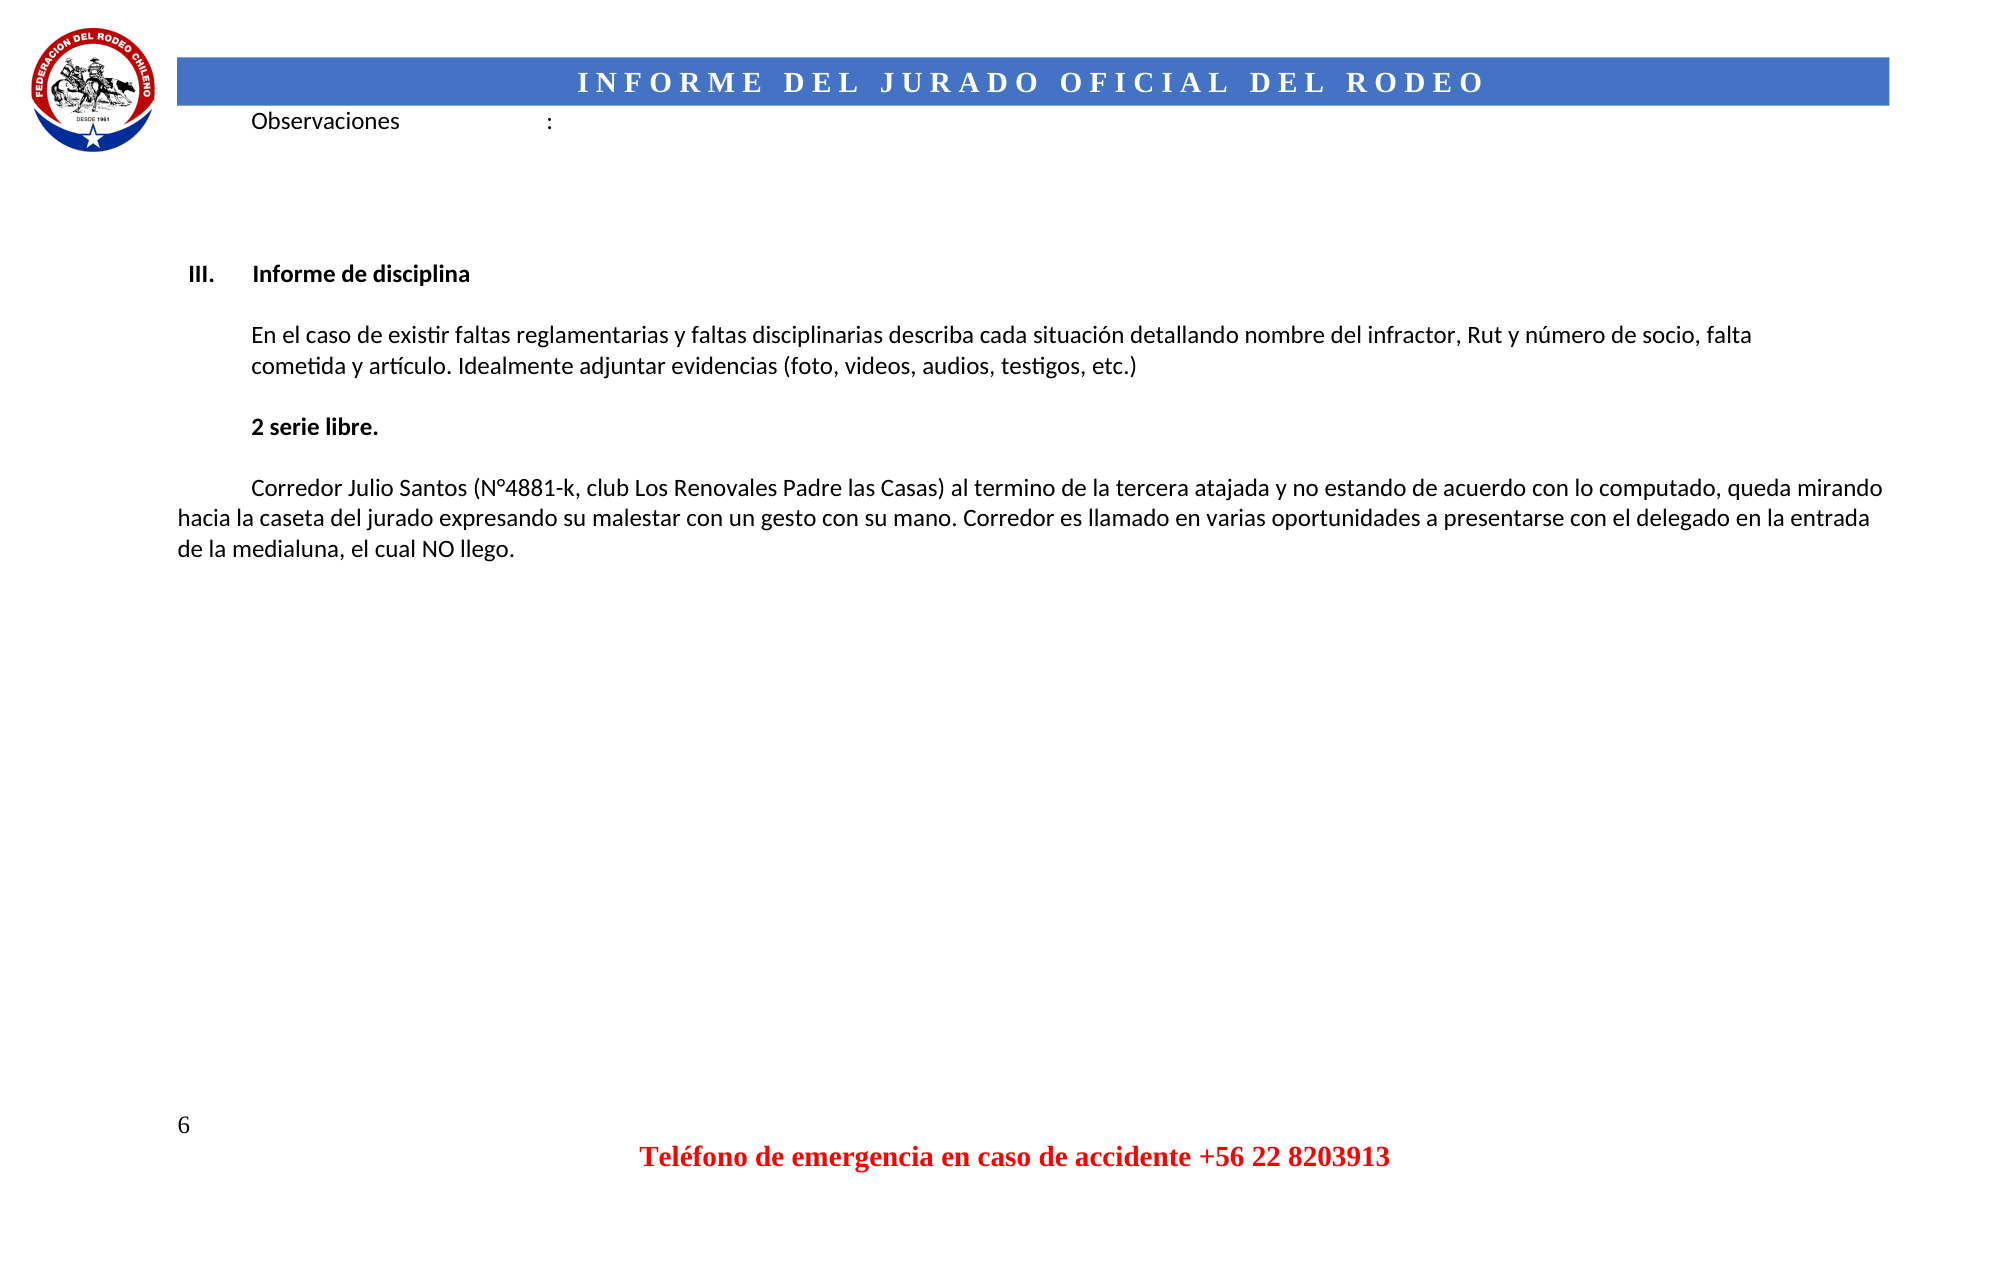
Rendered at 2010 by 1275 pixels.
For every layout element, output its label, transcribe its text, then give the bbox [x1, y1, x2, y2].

text En el caso de existir faltas reglamentarias y faltas disciplinarias describa cada situación detallando nombre del infractor, Rut y número de socio, falta cometida y artículo. Idealmente adjuntar evidencias (foto, videos, audios, testigos, etc.) [251, 319, 1831, 380]
list Informe de disciplina [215, 258, 1683, 289]
text 2 serie libre. [177, 411, 1890, 441]
text Corredor Julio Santos (N°4881-k, club Los Renovales Padre las Casas) al termino de la tercera atajada y no estando de acuerdo con lo computado, queda mirando hacia la caseta del jurado expresando su malestar con un gesto con su mano. Corredor es llamado en varias oportunidades a presentarse con el delegado en la entrada de la medialuna, el cual NO llego. [177, 472, 1890, 563]
picture [31, 28, 155, 152]
text Observaciones : [251, 106, 1683, 136]
